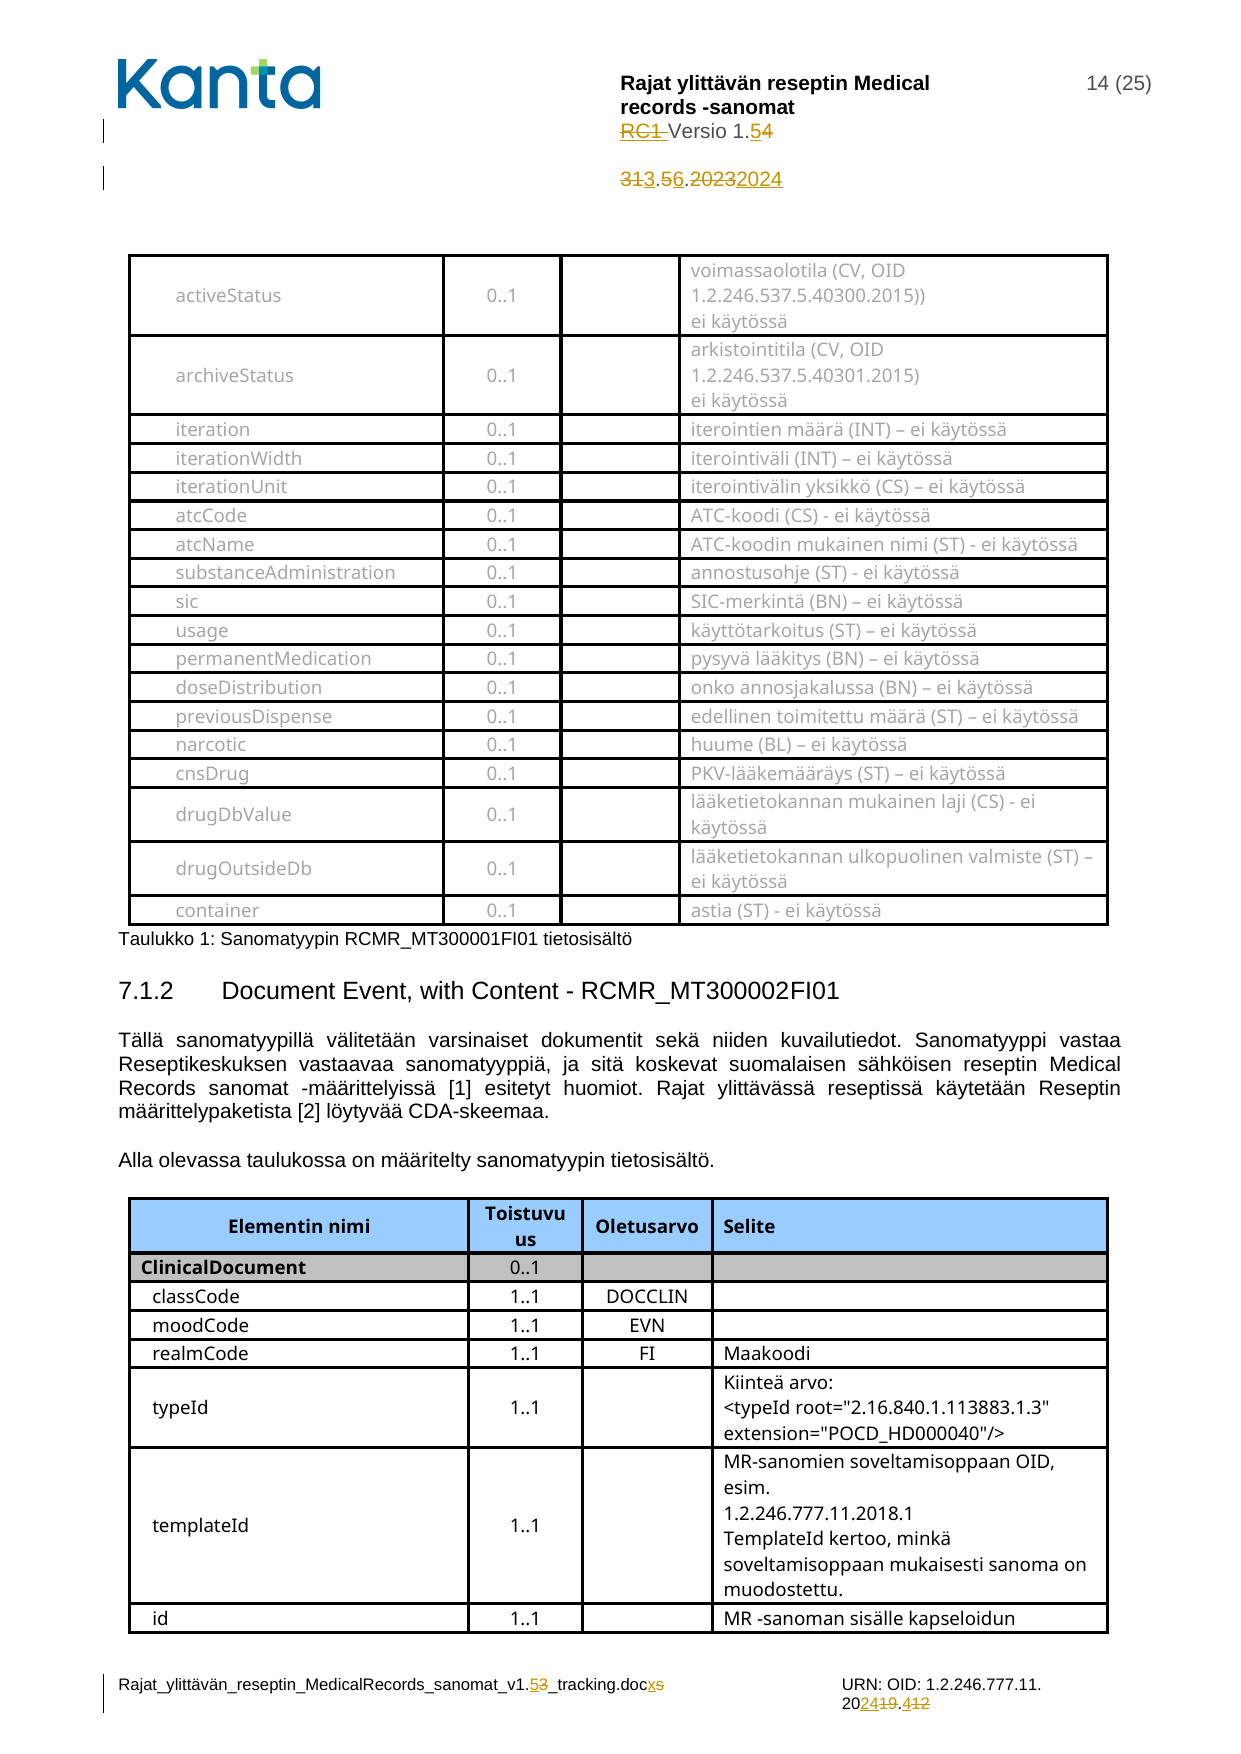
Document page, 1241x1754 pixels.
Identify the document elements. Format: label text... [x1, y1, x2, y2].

table_cell [563, 503, 678, 528]
table_cell arkistointitila (CV, OID 1.2.246.537.5.40301.2015) ei käytössä [681, 337, 1106, 413]
table_cell 1..1 [470, 1283, 581, 1309]
table_cell iterointien määrä (INT) – ei käytössä [681, 416, 1106, 442]
table_cell [584, 1605, 711, 1631]
table_cell [563, 588, 678, 614]
table_cell [584, 1255, 711, 1280]
table_cell [563, 703, 678, 728]
table_cell [563, 646, 678, 671]
table_cell voimassaolotila (CV, OID 1.2.246.537.5.40300.2015)) ei käytössä [681, 257, 1106, 334]
table_cell SIC-merkintä (BN) – ei käytössä [681, 588, 1106, 614]
table_cell activeStatus [131, 257, 442, 334]
table_cell ATC-koodi (CS) - ei käytössä [681, 503, 1106, 528]
subtitle Document Event, with Content - RCMR_MT300002FI01 [118, 976, 1122, 1004]
table_cell atcName [131, 531, 442, 557]
table_cell 0..1 [445, 531, 559, 557]
table_cell 0..1 [445, 843, 559, 894]
table_cell ClinicalDocument [131, 1255, 467, 1280]
table_cell lääketietokannan ulkopuolinen valmiste (ST) – ei käytössä [681, 843, 1106, 894]
table_cell 1..1 [470, 1369, 581, 1446]
table_cell 0..1 [445, 445, 559, 471]
text Alla olevassa taulukossa on määritelty sanomatyypin tietosisältö. [118, 1148, 1122, 1172]
table_cell realmCode [131, 1341, 467, 1366]
table_cell Kiinteä arvo: <typeId root="2.16.840.1.113883.1.3" extension="POCD_HD000040"/> [714, 1369, 1106, 1446]
table_cell MR-sanomien soveltamisoppaan OID, esim. 1.2.246.777.11.2018.1 TemplateId kertoo, minkä soveltamisoppaan mukaisesti sanoma on muodostettu. [714, 1449, 1106, 1602]
table_cell 0..1 [470, 1255, 581, 1280]
table_cell 0..1 [445, 646, 559, 671]
table_cell FI [584, 1341, 711, 1366]
table_cell onko annosjakalussa (BN) – ei käytössä [681, 674, 1106, 700]
table_cell doseDistribution [131, 674, 442, 700]
table_cell huume (BL) – ei käytössä [681, 732, 1106, 757]
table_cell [714, 1605, 1106, 1631]
table_cell pysyvä lääkitys (BN) – ei käytössä [681, 646, 1106, 671]
table_cell [563, 732, 678, 757]
table_cell drugOutsideDb [131, 843, 442, 894]
picture [118, 59, 321, 109]
table_cell lääketietokannan mukainen laji (CS) - ei käytössä [681, 789, 1106, 840]
table_cell [563, 416, 678, 442]
table_cell permanentMedication [131, 646, 442, 671]
table_header Toistuvuus [470, 1200, 581, 1251]
table_cell atcCode [131, 503, 442, 528]
table_cell 0..1 [445, 560, 559, 585]
table_cell container [131, 897, 442, 923]
table_cell [714, 1312, 1106, 1337]
table_cell iterationUnit [131, 474, 442, 499]
table_cell [714, 1255, 1106, 1280]
table_cell EVN [584, 1312, 711, 1337]
table_cell typeId [131, 1369, 467, 1446]
table_cell [714, 1283, 1106, 1309]
table_cell 0..1 [445, 760, 559, 786]
table_cell [563, 257, 678, 334]
table_cell iteration [131, 416, 442, 442]
table_cell archiveStatus [131, 337, 442, 413]
table_cell drugDbValue [131, 789, 442, 840]
table_header Oletusarvo [584, 1200, 711, 1251]
table_cell 0..1 [445, 257, 559, 334]
table_cell 0..1 [445, 588, 559, 614]
table_cell 0..1 [445, 617, 559, 642]
table_cell 0..1 [445, 897, 559, 923]
table_cell [563, 789, 678, 840]
table_cell 0..1 [445, 703, 559, 728]
table_cell 1..1 [470, 1449, 581, 1602]
table_cell annostusohje (ST) - ei käytössä [681, 560, 1106, 585]
table_cell ATC-koodin mukainen nimi (ST) - ei käytössä [681, 531, 1106, 557]
table_cell DOCCLIN [584, 1283, 711, 1309]
table_cell 0..1 [445, 503, 559, 528]
table_cell [563, 474, 678, 499]
table_cell iterointiväli (INT) – ei käytössä [681, 445, 1106, 471]
table_cell substanceAdministration [131, 560, 442, 585]
table_cell [563, 617, 678, 642]
table_header Selite [714, 1200, 1106, 1251]
table_cell PKV-lääkemääräys (ST) – ei käytössä [681, 760, 1106, 786]
table_cell previousDispense [131, 703, 442, 728]
table_cell 0..1 [445, 474, 559, 499]
table_cell käyttötarkoitus (ST) – ei käytössä [681, 617, 1106, 642]
table_cell 0..1 [445, 789, 559, 840]
table_header Elementin nimi [131, 1200, 467, 1251]
table_cell astia (ST) - ei käytössä [681, 897, 1106, 923]
text Tällä sanomatyypillä välitetään varsinaiset dokumentit sekä niiden kuvailutiedot. Sanomatyyppi vastaa Reseptikeskuksen vastaavaa sanomatyyppiä, ja sitä koskevat suomalaisen sähköisen reseptin Medical Records sanomat -määrittelyissä [1] esitetyt huomiot. Rajat ylittävässä reseptissä käytetään Reseptin määrittelypaketista [2] löytyvää CDA-skeemaa. [118, 1027, 1122, 1123]
table_cell 1..1 [470, 1312, 581, 1337]
table_cell 1..1 [470, 1341, 581, 1366]
table_cell moodCode [131, 1312, 467, 1337]
text Taulukko 1: Sanomatyypin RCMR_MT300001FI01 tietosisältö [118, 926, 1122, 951]
table_cell iterationWidth [131, 445, 442, 471]
table_cell 0..1 [445, 674, 559, 700]
table_cell [563, 560, 678, 585]
table_cell [563, 897, 678, 923]
table_cell [563, 337, 678, 413]
table_cell sic [131, 588, 442, 614]
table_cell [563, 445, 678, 471]
table_cell templateId [131, 1449, 467, 1602]
table_cell [584, 1369, 711, 1446]
table_cell [563, 760, 678, 786]
table_cell usage [131, 617, 442, 642]
table_cell Maakoodi [714, 1341, 1106, 1366]
table_cell 0..1 [445, 337, 559, 413]
table_cell [563, 674, 678, 700]
table_cell 1..1 [470, 1605, 581, 1631]
table_cell [584, 1449, 711, 1602]
table_cell id [131, 1605, 467, 1631]
table_cell [563, 531, 678, 557]
table_cell [563, 843, 678, 894]
table_cell cnsDrug [131, 760, 442, 786]
table_cell edellinen toimitettu määrä (ST) – ei käytössä [681, 703, 1106, 728]
table_cell 0..1 [445, 416, 559, 442]
table_cell classCode [131, 1283, 467, 1309]
table_cell narcotic [131, 732, 442, 757]
table_cell 0..1 [445, 732, 559, 757]
table_cell iterointivälin yksikkö (CS) – ei käytössä [681, 474, 1106, 499]
